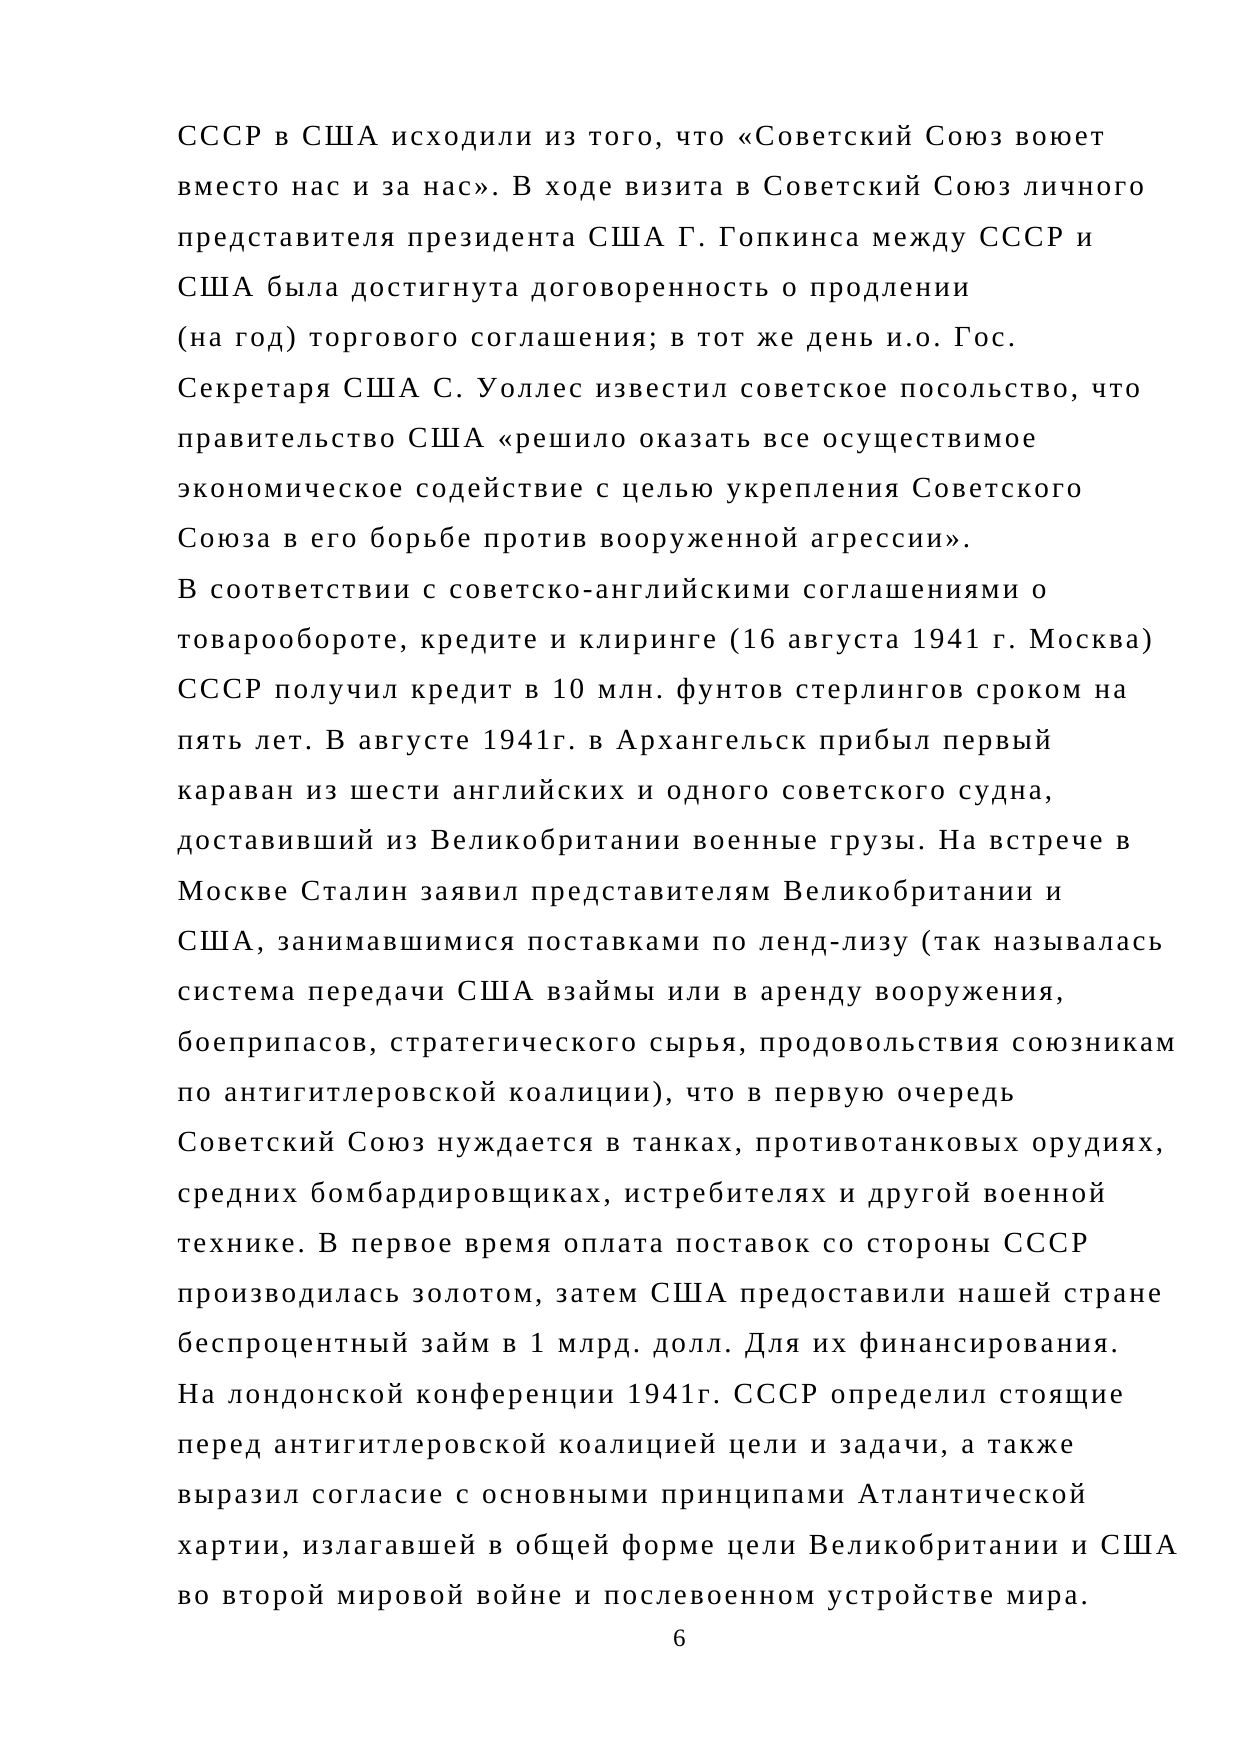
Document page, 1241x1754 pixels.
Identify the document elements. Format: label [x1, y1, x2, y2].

text [177, 118, 1181, 1611]
